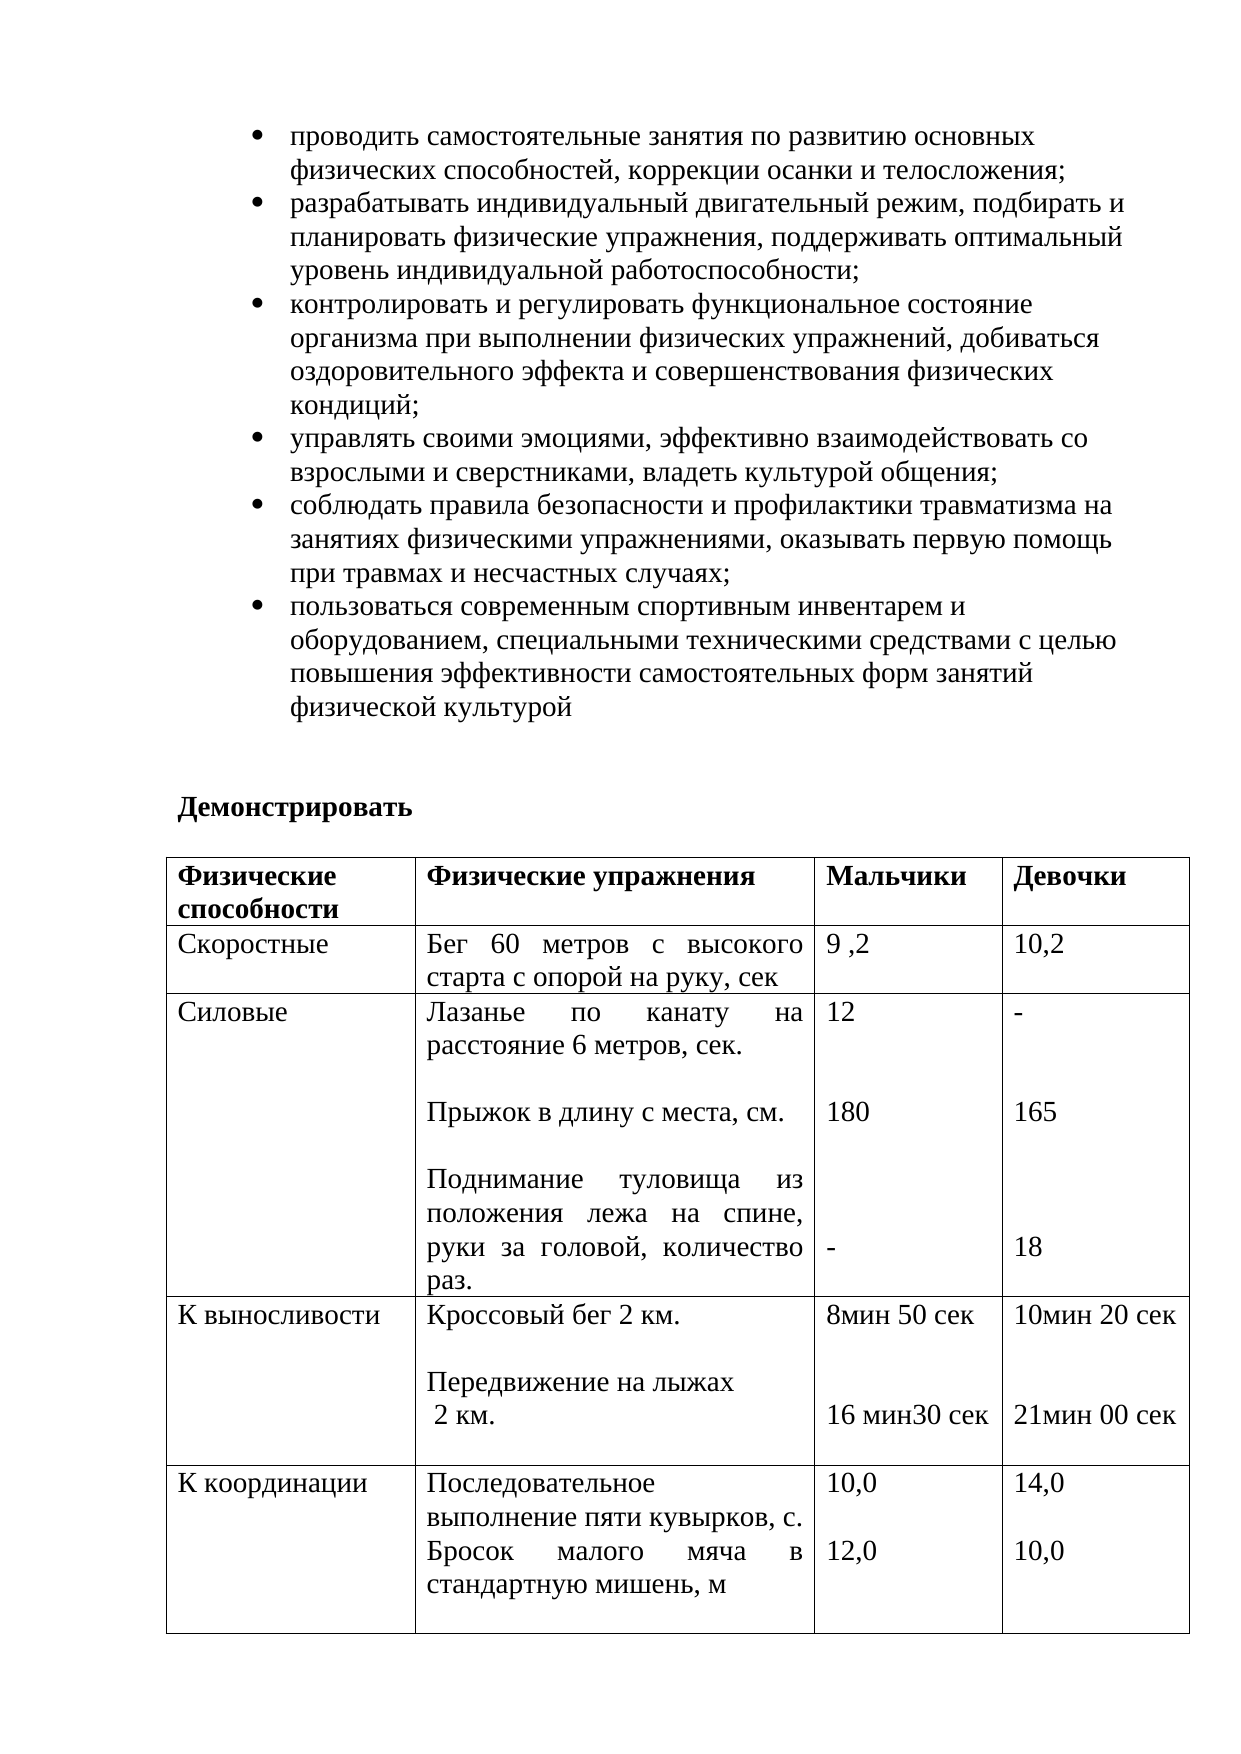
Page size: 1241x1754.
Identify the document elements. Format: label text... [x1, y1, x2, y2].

table_cell 8мин 50 сек 16 мин30 сек [815, 1297, 1002, 1464]
table_cell 10,2 [1003, 926, 1189, 993]
list контролировать и регулировать функциональное состояние организма при выполнении физических упражнений, добиваться оздоровительного эффекта и совершенствования физических кондиций; [252, 286, 1152, 420]
list соблюдать правила безопасности и профилактики травматизма на занятиях физическими упражнениями, оказывать первую помощь при травмах и несчастных случаях; [252, 487, 1152, 588]
table_cell 12 180 - [815, 994, 1002, 1296]
table_cell 14,0 10,0 [1003, 1466, 1189, 1633]
table_cell Бег с высокого старта с опорой на руку, сек [416, 926, 814, 993]
table_cell Последовательное выполнение пяти кувырков, с. Бросок малого мяча в стандартную мишень, м [416, 1466, 814, 1633]
table_cell Силовые [167, 994, 415, 1296]
table_header Физические упражнения [416, 858, 814, 925]
table_cell К выносливости [167, 1297, 415, 1464]
list управлять своими эмоциями, эффективно взаимодействовать со взрослыми и сверстниками, владеть культурой общения; [252, 420, 1152, 487]
table_cell Лазанье по канату на расстояние , сек. Прыжок в длину с места, см. Поднимание туловища из положения лежа на спине, руки за головой, количество раз. [416, 994, 814, 1296]
table_cell 9 ,2 [815, 926, 1002, 993]
table_cell Скоростные [167, 926, 415, 993]
table_header Физические способности [167, 858, 415, 925]
table_cell Кроссовый бег . Передвижение на лыжах . [416, 1297, 814, 1464]
table_cell 10,0 12,0 [815, 1466, 1002, 1633]
table_header Девочки [1003, 858, 1189, 925]
list пользоваться современным спортивным инвентарем и оборудованием, специальными техническими средствами с целью повышения эффективности самостоятельных форм занятий физической культурой [252, 588, 1152, 722]
list проводить самостоятельные занятия по развитию основных физических способностей, коррекции осанки и телосложения; [252, 118, 1152, 185]
table_cell 10мин 20 сек 21мин 00 сек [1003, 1297, 1189, 1464]
table_cell - 165 18 [1003, 994, 1189, 1296]
text Демонстрировать [177, 789, 1152, 823]
table_cell К координации [167, 1466, 415, 1633]
list разрабатывать индивидуальный двигательный режим, подбирать и планировать физические упражнения, поддерживать оптимальный уровень индивидуальной работоспособности; [252, 185, 1152, 286]
table_header Мальчики [815, 858, 1002, 925]
